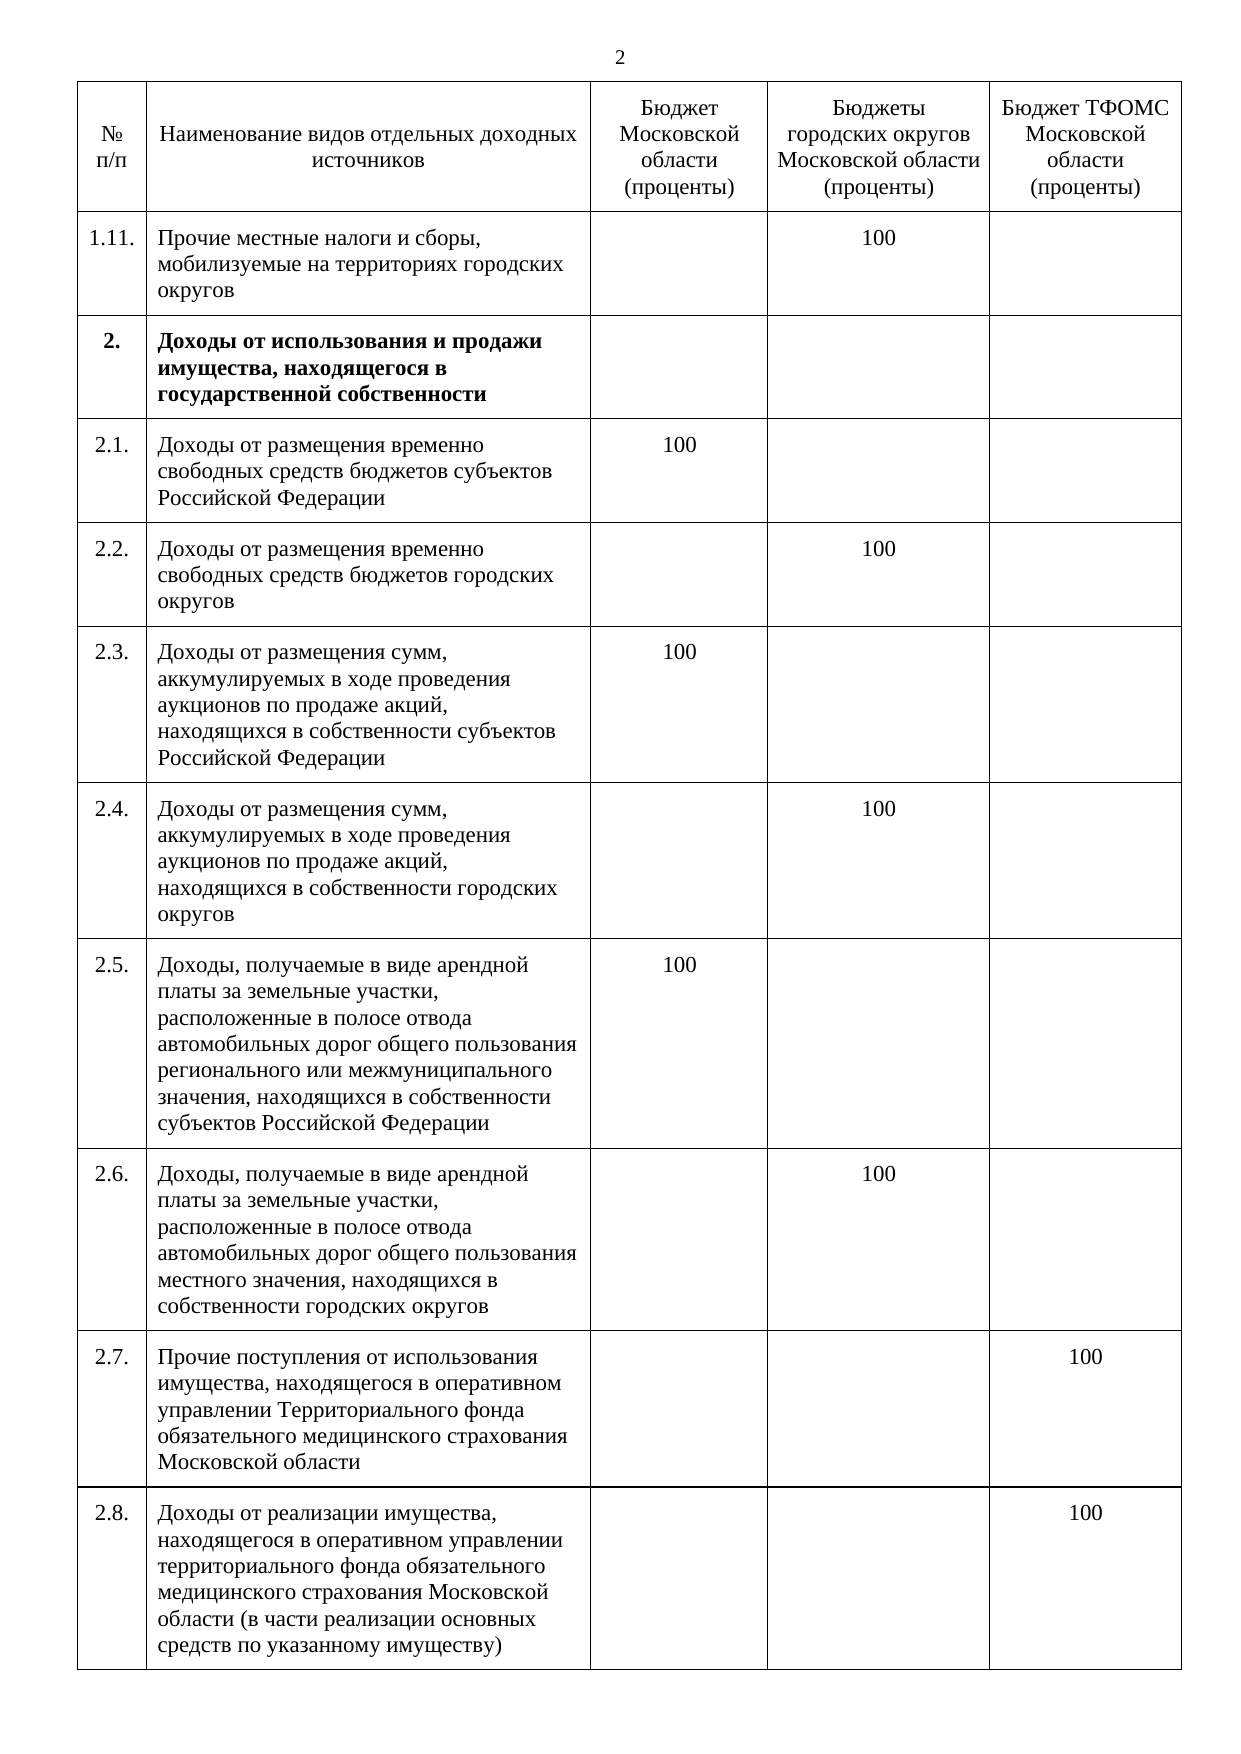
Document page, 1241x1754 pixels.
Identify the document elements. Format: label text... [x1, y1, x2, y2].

table_cell [768, 939, 989, 1147]
table_cell 2.7. [78, 1331, 146, 1486]
table_cell [990, 1149, 1181, 1330]
table_cell 2. [78, 316, 146, 418]
table_cell [591, 316, 767, 418]
table_cell [990, 419, 1181, 522]
table_cell 2.2. [78, 523, 146, 626]
table_header Наименование видов отдельных доходных источников [147, 82, 590, 211]
table_cell 2.8. [78, 1488, 146, 1669]
table_cell Доходы от реализации имущества, находящегося в оперативном управлении территориального фонда обязательного медицинского страхования Московской области (в части реализации основных средств по указанному имуществу) [147, 1488, 590, 1669]
table_cell 1.11. [78, 212, 146, 315]
table_header Бюджеты городских округов Московской области (проценты) [768, 82, 989, 211]
table_cell 100 [591, 419, 767, 522]
table_cell [768, 1488, 989, 1669]
table_cell [768, 316, 989, 418]
table_cell Доходы от размещения сумм, аккумулируемых в ходе проведения аукционов по продаже акций, находящихся в собственности городских округов [147, 783, 590, 938]
table_cell 100 [768, 212, 989, 315]
table_cell 2.1. [78, 419, 146, 522]
table_cell [591, 523, 767, 626]
table_cell [990, 523, 1181, 626]
table_cell [990, 939, 1181, 1147]
table_cell 100 [768, 783, 989, 938]
table_cell [990, 783, 1181, 938]
table_cell [990, 627, 1181, 782]
table_cell [591, 212, 767, 315]
table_cell [591, 1331, 767, 1486]
table_cell Доходы от размещения сумм, аккумулируемых в ходе проведения аукционов по продаже акций, находящихся в собственности субъектов Российской Федерации [147, 627, 590, 782]
table_cell 100 [768, 1149, 989, 1330]
table_cell Доходы, получаемые в виде арендной платы за земельные участки, расположенные в полосе отвода автомобильных дорог общего пользования местного значения, находящихся в собственности городских округов [147, 1149, 590, 1330]
table_cell 2.4. [78, 783, 146, 938]
table_cell [768, 627, 989, 782]
table_cell [768, 419, 989, 522]
table_cell 100 [990, 1488, 1181, 1669]
table_header № п/п [78, 82, 146, 211]
table_cell [591, 1149, 767, 1330]
table_cell 2.5. [78, 939, 146, 1147]
table_cell Прочие местные налоги и сборы, мобилизуемые на территориях городских округов [147, 212, 590, 315]
table_cell 100 [768, 523, 989, 626]
table_cell [990, 316, 1181, 418]
table_cell [990, 212, 1181, 315]
table_header Бюджет Московской области (проценты) [591, 82, 767, 211]
table_cell Прочие поступления от использования имущества, находящегося в оперативном управлении Территориального фонда обязательного медицинского страхования Московской области [147, 1331, 590, 1486]
table_cell Доходы, получаемые в виде арендной платы за земельные участки, расположенные в полосе отвода автомобильных дорог общего пользования регионального или межмуниципального значения, находящихся в собственности субъектов Российской Федерации [147, 939, 590, 1147]
table_cell Доходы от размещения временно свободных средств бюджетов городских округов [147, 523, 590, 626]
table_cell Доходы от размещения временно свободных средств бюджетов субъектов Российской Федерации [147, 419, 590, 522]
table_cell 2.3. [78, 627, 146, 782]
table_cell 100 [591, 627, 767, 782]
table_cell [591, 1488, 767, 1669]
table_cell 100 [591, 939, 767, 1147]
table_cell [768, 1331, 989, 1486]
table_header Бюджет ТФОМС Московской области (проценты) [990, 82, 1181, 211]
table_cell [591, 783, 767, 938]
table_cell 2.6. [78, 1149, 146, 1330]
table_cell 100 [990, 1331, 1181, 1486]
table_cell Доходы от использования и продажи имущества, находящегося в государственной собственности [147, 316, 590, 418]
